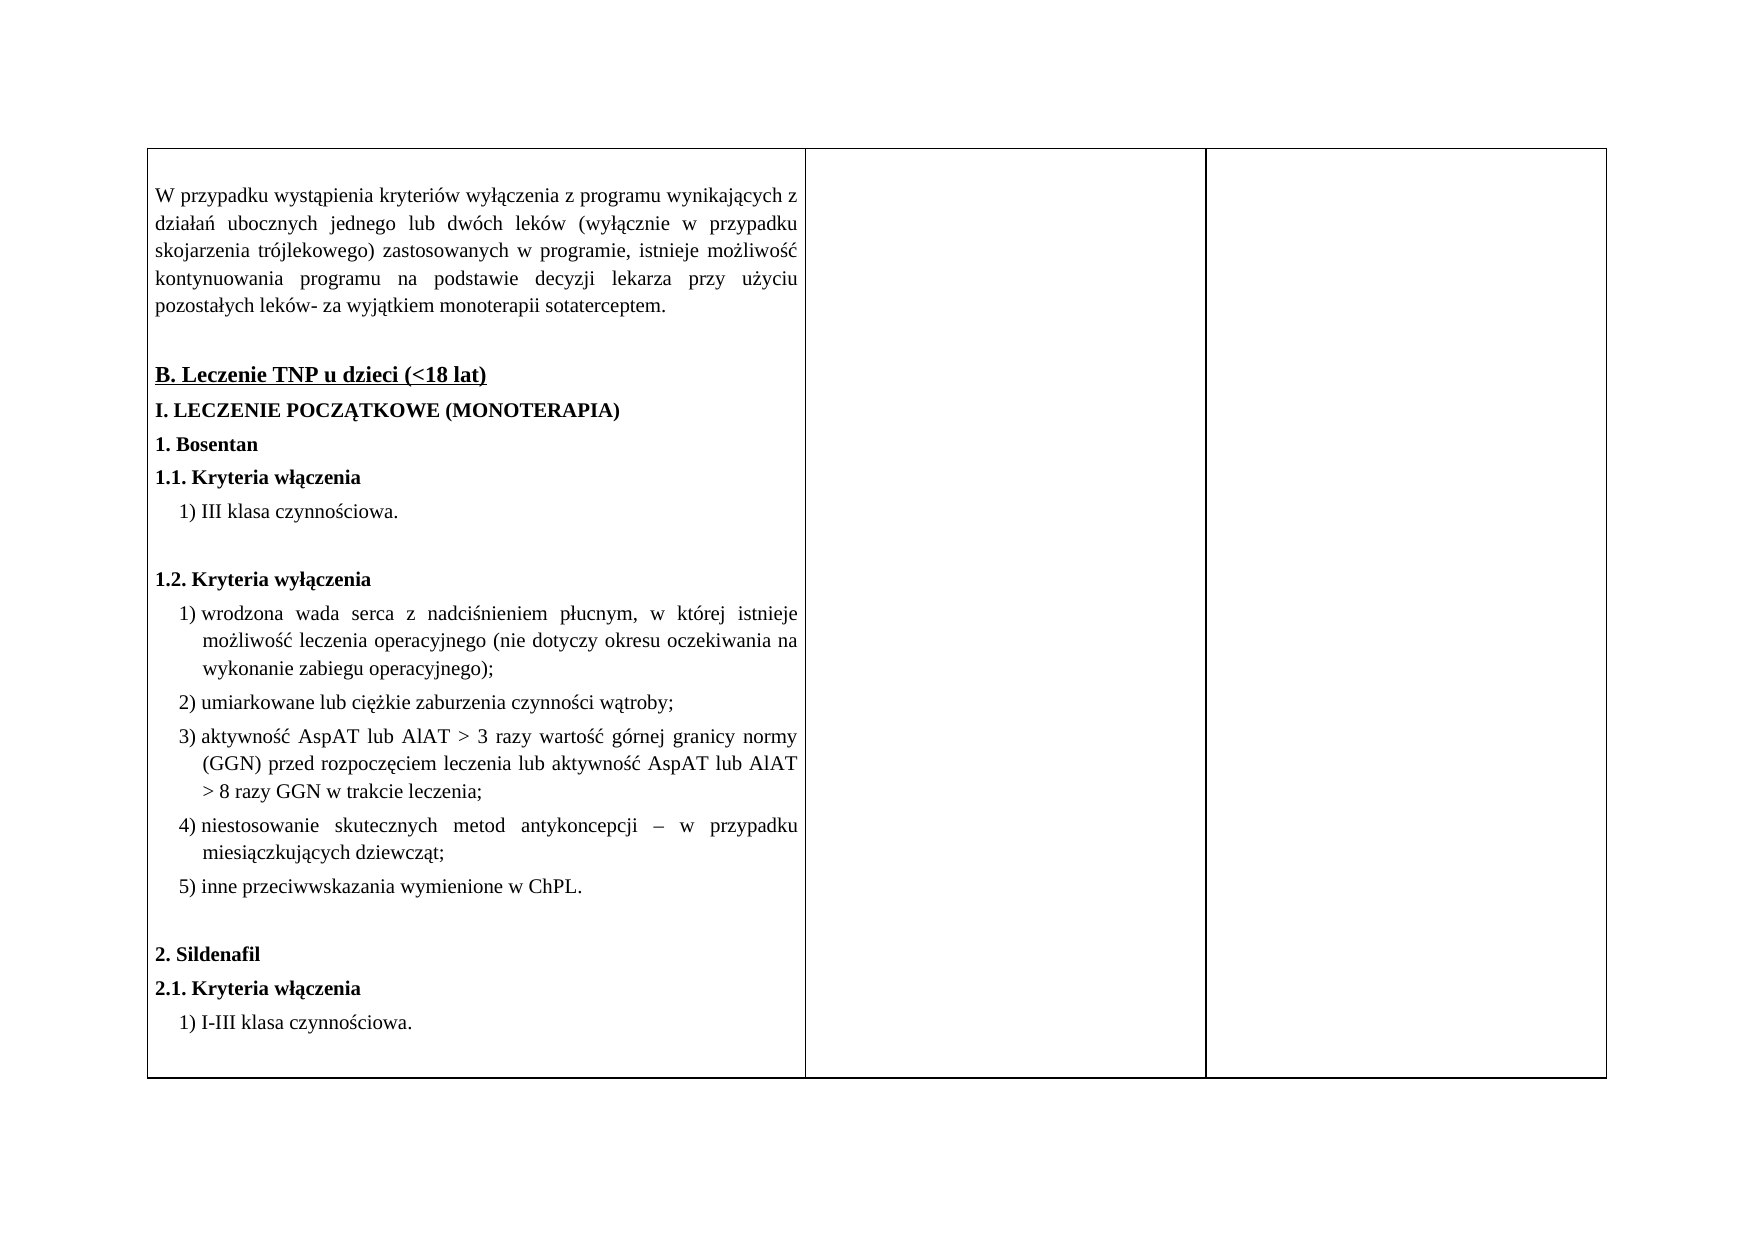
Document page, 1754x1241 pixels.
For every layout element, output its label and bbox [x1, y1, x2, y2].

table_cell [806, 149, 1205, 1077]
table_cell [1207, 149, 1606, 1077]
table_cell [148, 149, 805, 1077]
